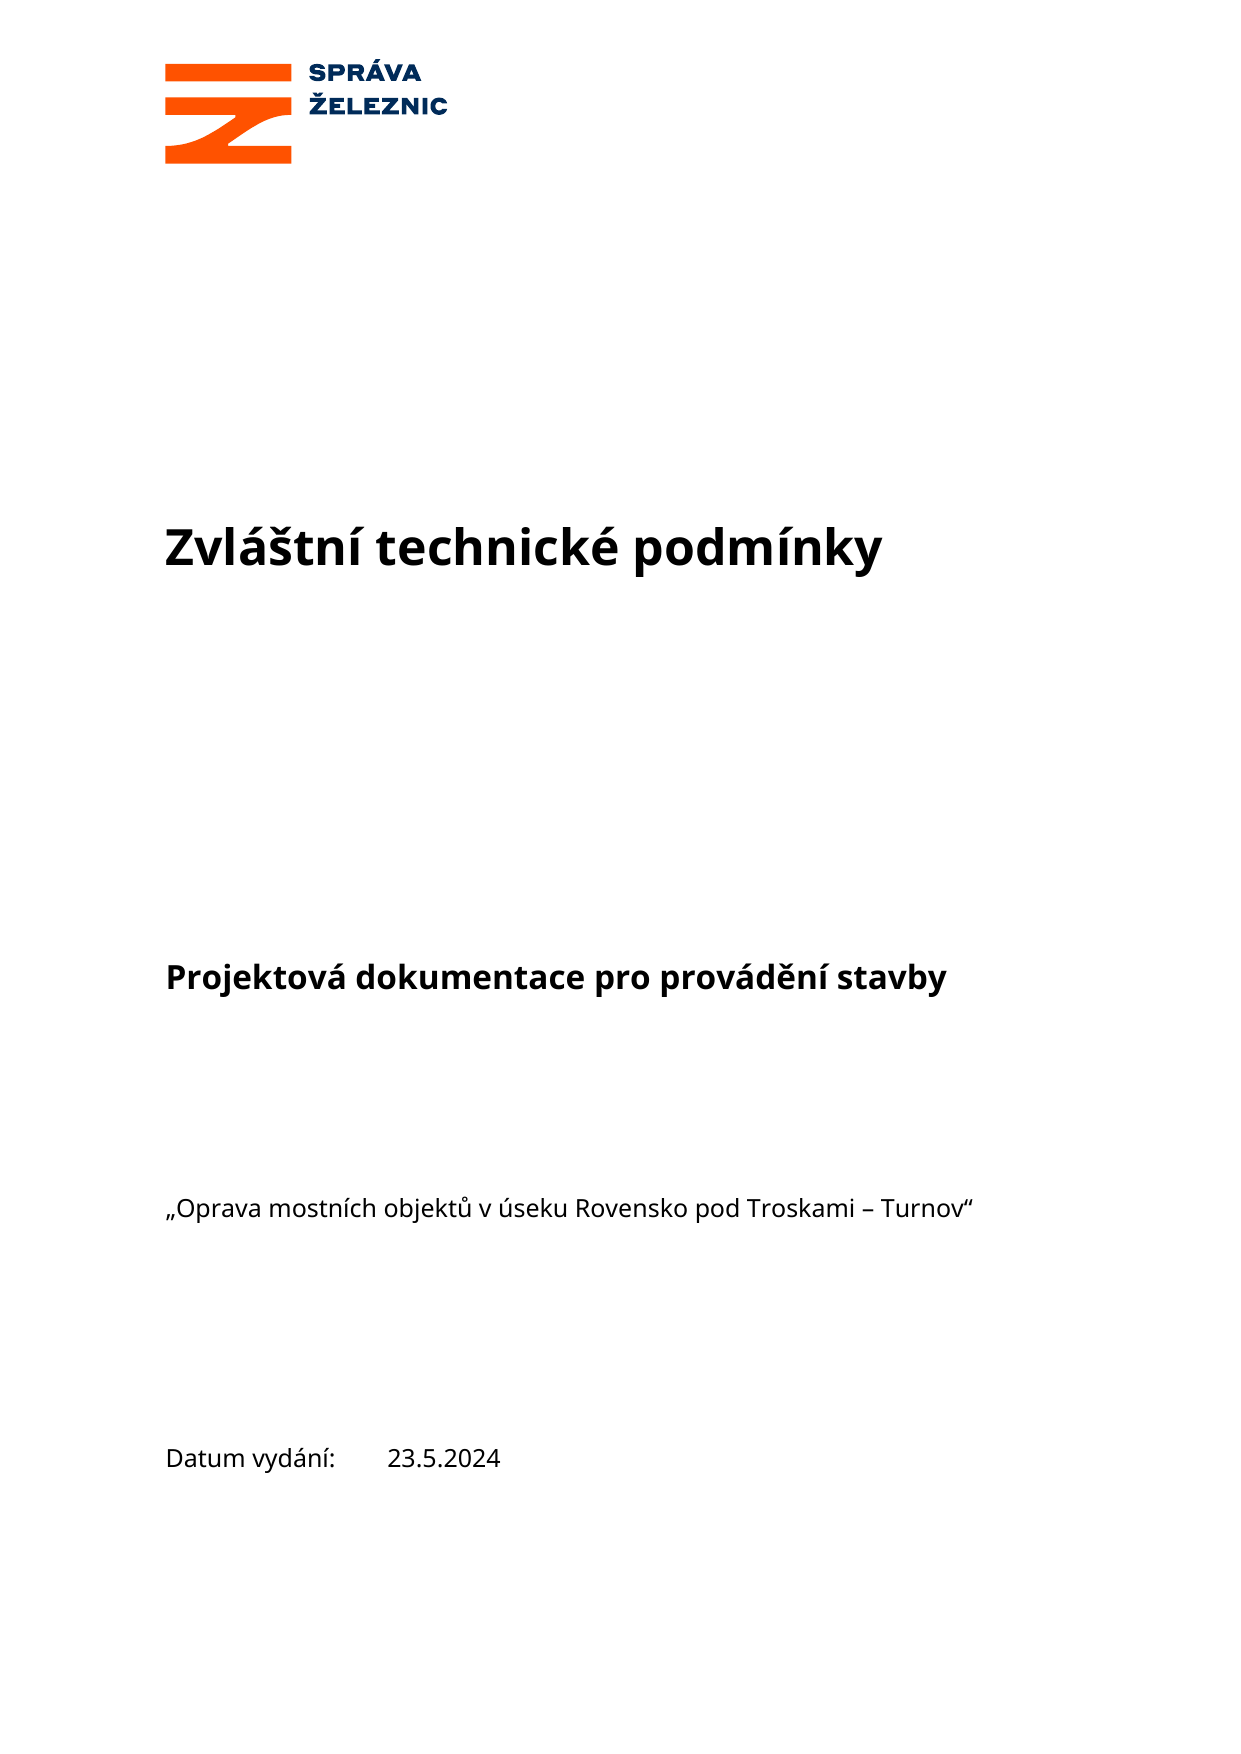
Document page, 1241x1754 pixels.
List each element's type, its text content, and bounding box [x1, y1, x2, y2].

text Projektová dokumentace pro provádění stavby [165, 804, 1075, 999]
text Zvláštní technické podmínky [165, 512, 1075, 580]
text Datum vydání: 23.5.2024 [165, 1440, 1075, 1474]
